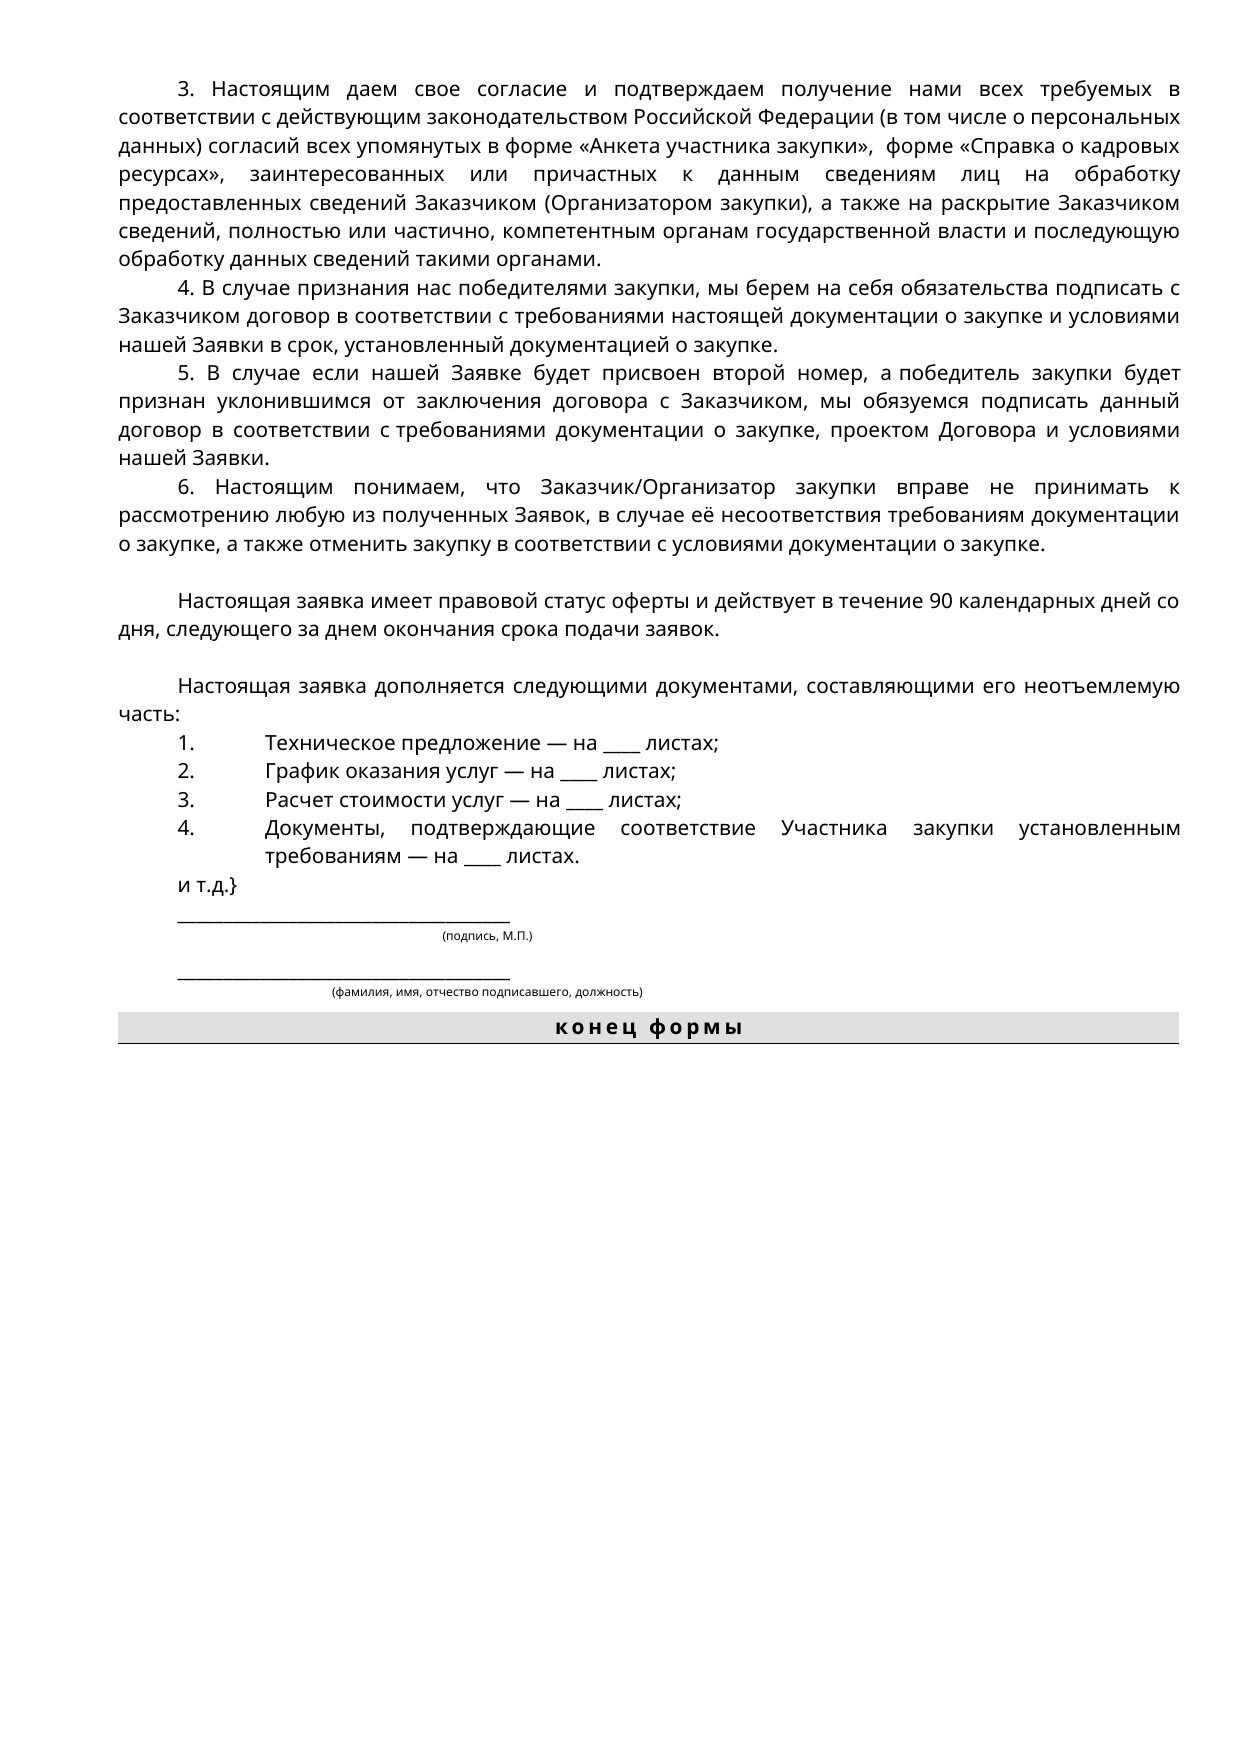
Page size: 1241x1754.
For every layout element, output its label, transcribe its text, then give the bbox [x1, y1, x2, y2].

text 5. В случае если нашей Заявке будет присвоен второй номер, а победитель закупки будет признан уклонившимся от заключения договора с Заказчиком, мы обязуемся подписать данный договор в соответствии с требованиями документации о закупке, проектом Договора и условиями нашей Заявки. [118, 358, 1181, 472]
text 3. Настоящим даем свое согласие и подтверждаем получение нами всех требуемых в соответствии с действующим законодательством Российской Федерации (в том числе о персональных данных) согласий всех упомянутых в форме «Анкета участника закупки», форме «Справка о кадровых ресурсах», заинтересованных или причастных к данным сведениям лиц на обработку предоставленных сведений Заказчиком (Организатором закупки), а также на раскрытие Заказчиком сведений, полностью или частично, компетентным органам государственной власти и последующую обработку данных сведений такими органами. [118, 74, 1181, 273]
list График оказания услуг — на ____ листах; [177, 756, 1181, 785]
list Техническое предложение — на ____ листах; [177, 728, 1181, 756]
text 4. В случае признания нас победителями закупки, мы берем на себя обязательства подписать с Заказчиком договор в соответствии с требованиями настоящей документации о закупке и условиями нашей Заявки в срок, установленный документацией о закупке. [118, 273, 1181, 358]
text Настоящая заявка имеет правовой статус оферты и действует в течение 90 календарных дней со дня, следующего за днем окончания срока подачи заявок. [118, 586, 1181, 643]
text (подпись, М.П.) [118, 927, 797, 955]
list Документы, подтверждающие соответствие Участника закупки установленным требованиям — на ____ листах. [177, 813, 1181, 870]
text конец формы [118, 1012, 1179, 1043]
text и т.д.} [118, 870, 1181, 898]
text (фамилия, имя, отчество подписавшего, должность) [118, 984, 797, 1012]
text ____________________________________ [118, 955, 1181, 984]
text Настоящая заявка дополняется следующими документами, составляющими его неотъемлемую часть: [118, 671, 1181, 728]
text ____________________________________ [118, 898, 1181, 927]
text 6. Настоящим понимаем, что Заказчик/Организатор закупки вправе не принимать к рассмотрению любую из полученных Заявок, в случае её несоответствия требованиям документации о закупке, а также отменить закупку в соответствии с условиями документации о закупке. [118, 472, 1181, 557]
list Расчет стоимости услуг — на ____ листах; [177, 785, 1181, 813]
